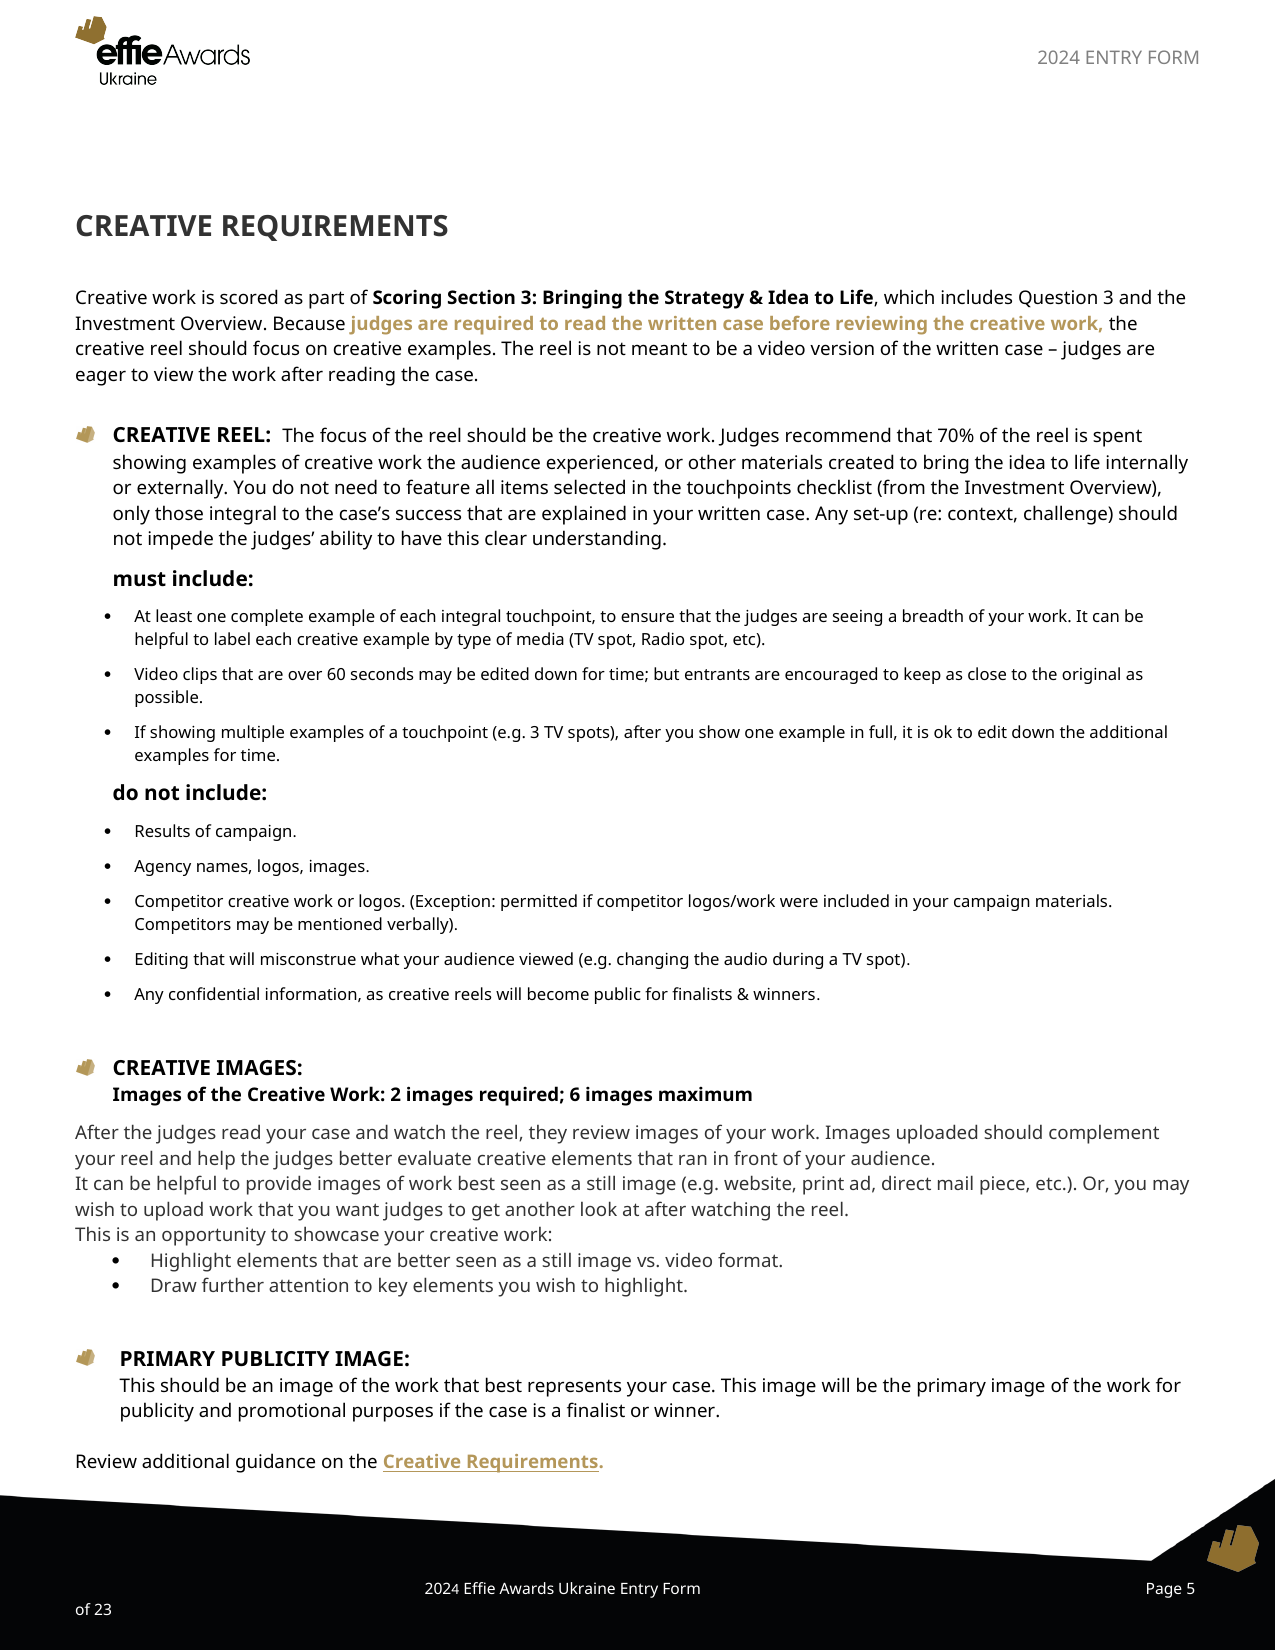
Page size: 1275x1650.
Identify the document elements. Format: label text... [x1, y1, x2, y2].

list Draw further attention to key elements you wish to highlight. [112, 1273, 1200, 1298]
picture [0, 1477, 1275, 1650]
text It can be helpful to provide images of work best seen as a still image (e.g. website, print ad, direct mail piece, etc.). Or, you may wish to upload work that you want judges to get another look at after watching the reel. [75, 1171, 1200, 1222]
text must include: [112, 564, 1200, 592]
text Review additional guidance on the Creative Requirements. [75, 1449, 1200, 1474]
text Creative work is scored as part of Scoring Section 3: Bringing the Strategy & Idea to Life, which includes Question 3 and the Investment Overview. Because judges are required to read the written case before reviewing the creative work, the creative reel should focus on creative examples. The reel is not meant to be a video version of the written case – judges are eager to view the work after reading the case. [75, 284, 1200, 421]
list Highlight elements that are better seen as a still image vs. video format. [112, 1247, 1200, 1273]
list Any confidential information, as creative reels will become public for finalists & winners. [104, 983, 1200, 1006]
list If showing multiple examples of a touchpoint (e.g. 3 TV spots), after you show one example in full, it is ok to edit down the additional examples for time. [104, 720, 1200, 766]
text do not include: [112, 778, 1200, 807]
text After the judges read your case and watch the reel, they review images of your work. Images uploaded should complement your reel and help the judges better evaluate creative elements that ran in front of your audience. [75, 1120, 1200, 1171]
list Editing that will misconstrue what your audience viewed (e.g. changing the audio during a TV spot). [104, 948, 1200, 970]
list PRIMARY PUBLICITY IMAGE: [75, 1344, 1200, 1372]
picture [76, 426, 95, 443]
list Video clips that are over 60 seconds may be edited down for time; but entrants are encouraged to keep as close to the original as possible. [104, 662, 1200, 708]
picture [76, 1059, 95, 1076]
text CREATIVE REQUIREMENTS [75, 205, 1200, 245]
picture [76, 1349, 95, 1366]
list CREATIVE IMAGES: Images of the Creative Work: 2 images required; 6 images maximum [75, 1053, 1200, 1107]
picture [75, 16, 250, 85]
text This is an opportunity to showcase your creative work: [75, 1222, 1200, 1247]
list At least one complete example of each integral touchpoint, to ensure that the judges are seeing a breadth of your work. It can be helpful to label each creative example by type of media (TV spot, Radio spot, etc). [104, 604, 1200, 650]
list CREATIVE REEL: The focus of the reel should be the creative work. Judges recommend that 70% of the reel is spent showing examples of creative work the audience experienced, or other materials created to bring the idea to life internally or externally. You do not need to feature all items selected in the touchpoints checklist (from the Investment Overview), only those integral to the case’s success that are explained in your written case. Any set-up (re: context, challenge) should not impede the judges’ ability to have this clear understanding. [75, 421, 1200, 551]
list Agency names, logos, images. [104, 854, 1200, 877]
list Results of campaign. [104, 819, 1200, 842]
list Competitor creative work or logos. (Exception: permitted if competitor logos/work were included in your campaign materials. Competitors may be mentioned verbally). [104, 890, 1200, 935]
text This should be an image of the work that best represents your case. This image will be the primary image of the work for publicity and promotional purposes if the case is a finalist or winner. [119, 1372, 1200, 1423]
